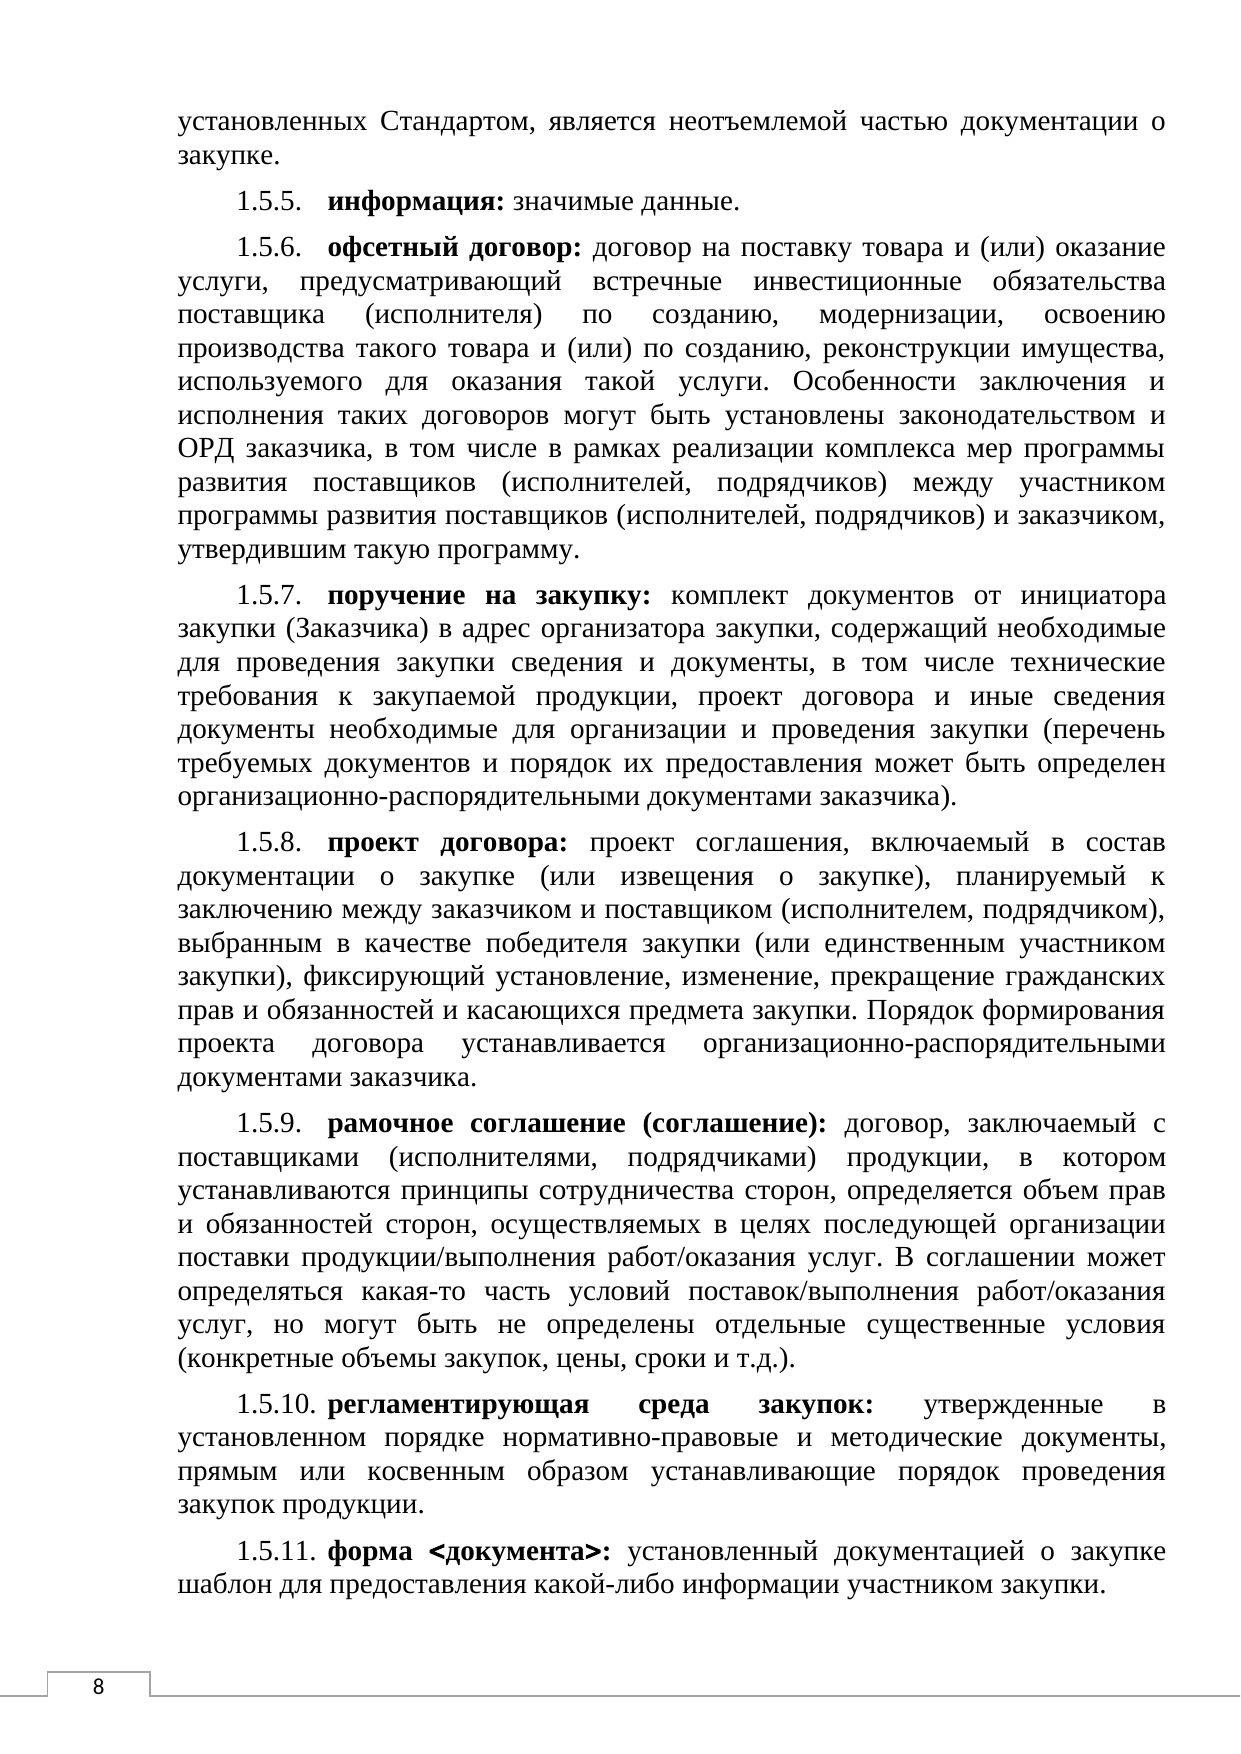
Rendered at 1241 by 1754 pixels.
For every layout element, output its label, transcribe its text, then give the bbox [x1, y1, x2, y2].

list офсетный договор: договор на поставку товара и (или) оказание услуги, предусматривающий встречные инвестиционные обязательства поставщика (исполнителя) по созданию, модернизации, освоению производства такого товара и (или) по созданию, реконструкции имущества, используемого для оказания такой услуги. Особенности заключения и исполнения таких договоров могут быть установлены законодательством и ОРД заказчика, в том числе в рамках реализации комплекса мер программы развития поставщиков (исполнителей, подрядчиков) между участником программы развития поставщиков (исполнителей, подрядчиков) и заказчиком, утвердившим такую программу. [177, 229, 1166, 564]
list форма документа: установленный документацией о закупке шаблон для предоставления какой-либо информации участником закупки. [177, 1533, 1166, 1600]
list информация: значимые данные. [177, 183, 1166, 217]
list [177, 103, 1166, 171]
list регламентирующая среда закупок: утвержденные в установленном порядке нормативно-правовые и методические документы, прямым или косвенным образом устанавливающие порядок проведения закупок продукции. [177, 1386, 1166, 1520]
list рамочное соглашение (соглашение): договор, заключаемый с поставщиками (исполнителями, подрядчиками) продукции, в котором устанавливаются принципы сотрудничества сторон, определяется объем прав и обязанностей сторон, осуществляемых в целях последующей организации поставки продукции/выполнения работ/оказания услуг. В соглашении может определяться какая-то часть условий поставок/выполнения работ/оказания услуг, но могут быть не определены отдельные существенные условия (конкретные объемы закупок, цены, сроки и т.д.). [177, 1105, 1166, 1373]
list поручение на закупку: комплект документов от инициатора закупки (Заказчика) в адрес организатора закупки, содержащий необходимые для проведения закупки сведения и документы, в том числе технические требования к закупаемой продукции, проект договора и иные сведения документы необходимые для организации и проведения закупки (перечень требуемых документов и порядок их предоставления может быть определен организационно-распорядительными документами заказчика). [177, 577, 1166, 812]
list проект договора: проект соглашения, включаемый в состав документации о закупке (или извещения о закупке), планируемый к заключению между заказчиком и поставщиком (исполнителем, подрядчиком), выбранным в качестве победителя закупки (или единственным участником закупки), фиксирующий установление, изменение, прекращение гражданских прав и обязанностей и касающихся предмета закупки. Порядок формирования проекта договора устанавливается организационно-распорядительными документами заказчика. [177, 824, 1166, 1093]
